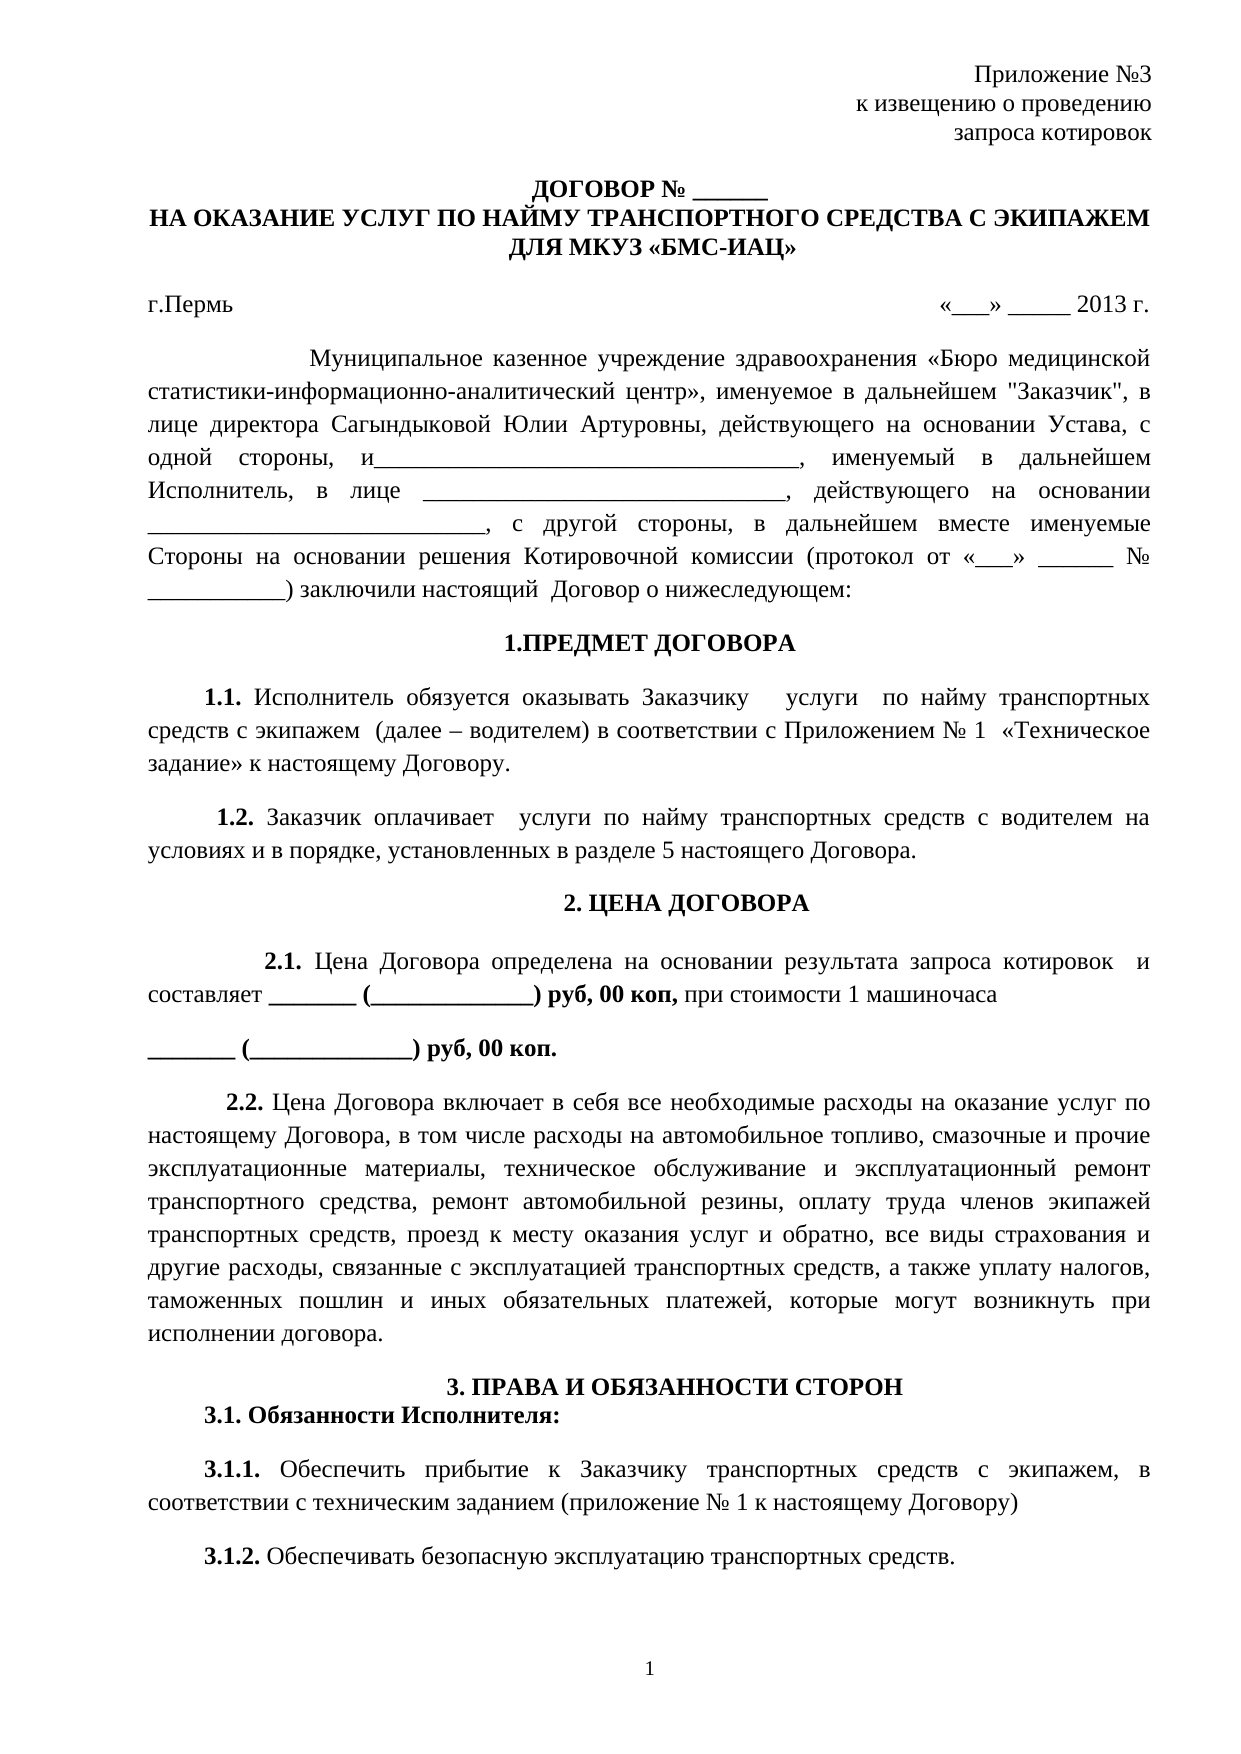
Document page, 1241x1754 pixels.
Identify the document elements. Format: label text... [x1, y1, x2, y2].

text 3. ПРАВА И ОБЯЗАННОСТИ СТОРОН [148, 1372, 1152, 1401]
text _______ (_____________) руб, 00 коп. [148, 1033, 1152, 1062]
text 2. ЦЕНА ДОГОВОРА [148, 888, 1152, 917]
text 2.1. Цена Договора определена на основании результата запроса котировок и составляет _______ (_____________) руб, 00 коп, при стоимости 1 машиночаса [148, 946, 1152, 1008]
text 1.ПРЕДМЕТ ДОГОВОРА [148, 628, 1152, 657]
text ДОГОВОР № ______ [148, 174, 1152, 203]
text 1.2. Заказчик оплачивает услуги по найму транспортных средств с водителем на условиях и в порядке, установленных в разделе 5 настоящего Договора. [148, 802, 1152, 863]
text запроса котировок [148, 117, 1152, 145]
text 1.1. Исполнитель обязуется оказывать Заказчику услуги по найму транспортных средств с экипажем (далее – водителем) в соответствии с Приложением № 1 «Техническое задание» к настоящему Договору. [148, 682, 1152, 777]
text ДЛЯ МКУЗ «БМС-ИАЦ» [148, 232, 1152, 260]
text 3.1.1. Обеспечить прибытие к Заказчику транспортных средств с экипажем, в соответствии с техническим заданием (приложение № 1 к настоящему Договору) [148, 1454, 1152, 1516]
text к извещению о проведению [148, 88, 1152, 117]
text г.Пермь «___» _____ 2013 г. [148, 289, 1152, 318]
text 3.1. Обязанности Исполнителя: [148, 1401, 1152, 1429]
text Муниципальное казенное учреждение здравоохранения «Бюро медицинской статистики-информационно-аналитический центр», именуемое в дальнейшем "Заказчик", в лице директора Сагындыковой Юлии Артуровны, действующего на основании Устава, с одной стороны, и__________________________________, именуемый в дальнейшем Исполнитель, в лице _____________________________, действующего на основании ___________________________, с другой стороны, в дальнейшем вместе именуемые Стороны на основании решения Котировочной комиссии (протокол от «___» ______ № ___________) заключили настоящий Договор о нижеследующем: [148, 343, 1152, 603]
text Приложение №3 [148, 59, 1152, 88]
text 2.2. Цена Договора включает в себя все необходимые расходы на оказание услуг по настоящему Договора, в том числе расходы на автомобильное топливо, смазочные и прочие эксплуатационные материалы, техническое обслуживание и эксплуатационный ремонт транспортного средства, ремонт автомобильной резины, оплату труда членов экипажей транспортных средств, проезд к месту оказания услуг и обратно, все виды страхования и другие расходы, связанные с эксплуатацией транспортных средств, а также уплату налогов, таможенных пошлин и иных обязательных платежей, которые могут возникнуть при исполнении договора. [148, 1087, 1152, 1347]
text 3.1.2. Обеспечивать безопасную эксплуатацию транспортных средств. [148, 1541, 1152, 1570]
text НА ОКАЗАНИЕ УСЛУГ ПО НАЙМУ ТРАНСПОРТНОГО СРЕДСТВА С ЭКИПАЖЕМ [148, 203, 1152, 232]
